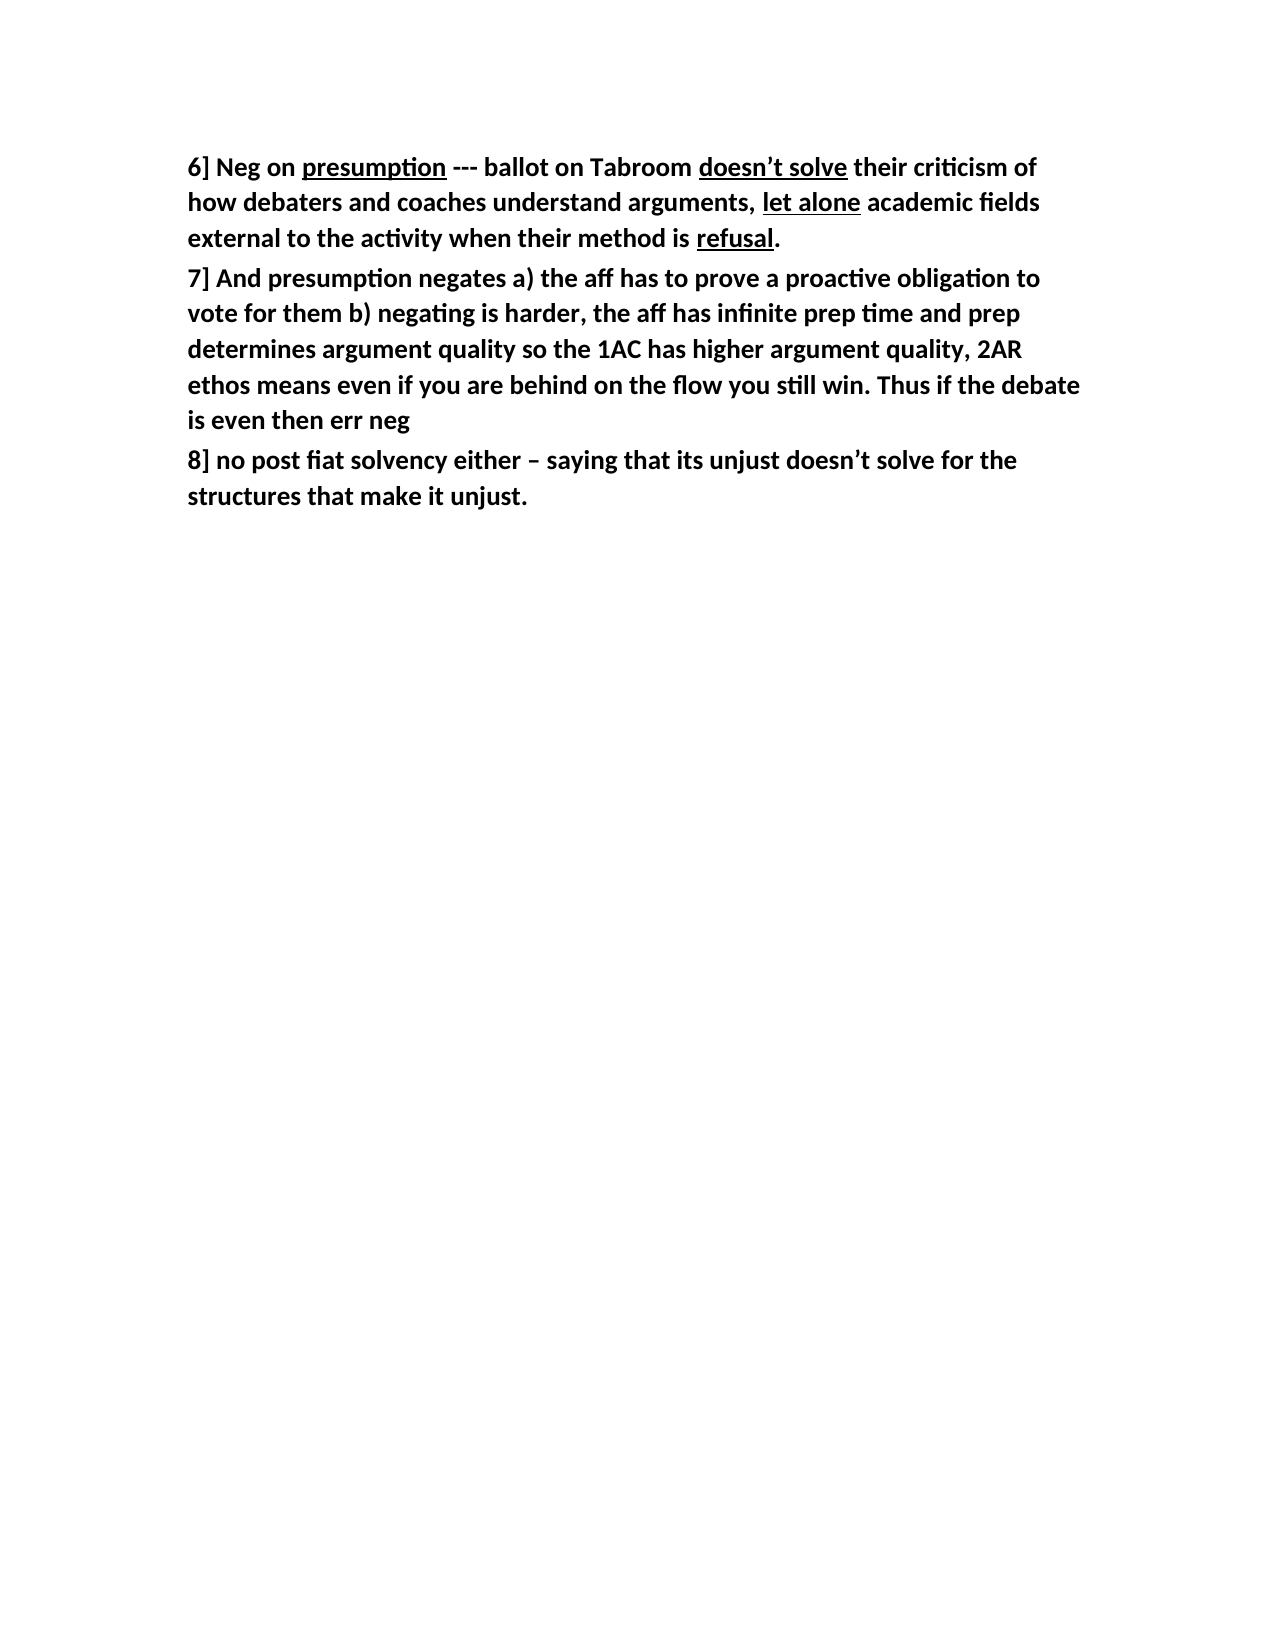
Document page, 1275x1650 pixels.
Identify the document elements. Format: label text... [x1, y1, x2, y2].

subtitle 7] And presumption negates a) the aff has to prove a proactive obligation to vote for them b) negating is harder, the aff has infinite prep time and prep determines argument quality so the 1AC has higher argument quality, 2AR ethos means even if you are behind on the flow you still win. Thus if the debate is even then err neg [187, 261, 1087, 437]
subtitle 6] Neg on presumption --- ballot on Tabroom doesn’t solve their criticism of how debaters and coaches understand arguments, let alone academic fields external to the activity when their method is refusal. [187, 150, 1087, 254]
subtitle 8] no post fiat solvency either – saying that its unjust doesn’t solve for the structures that make it unjust. [187, 443, 1087, 512]
